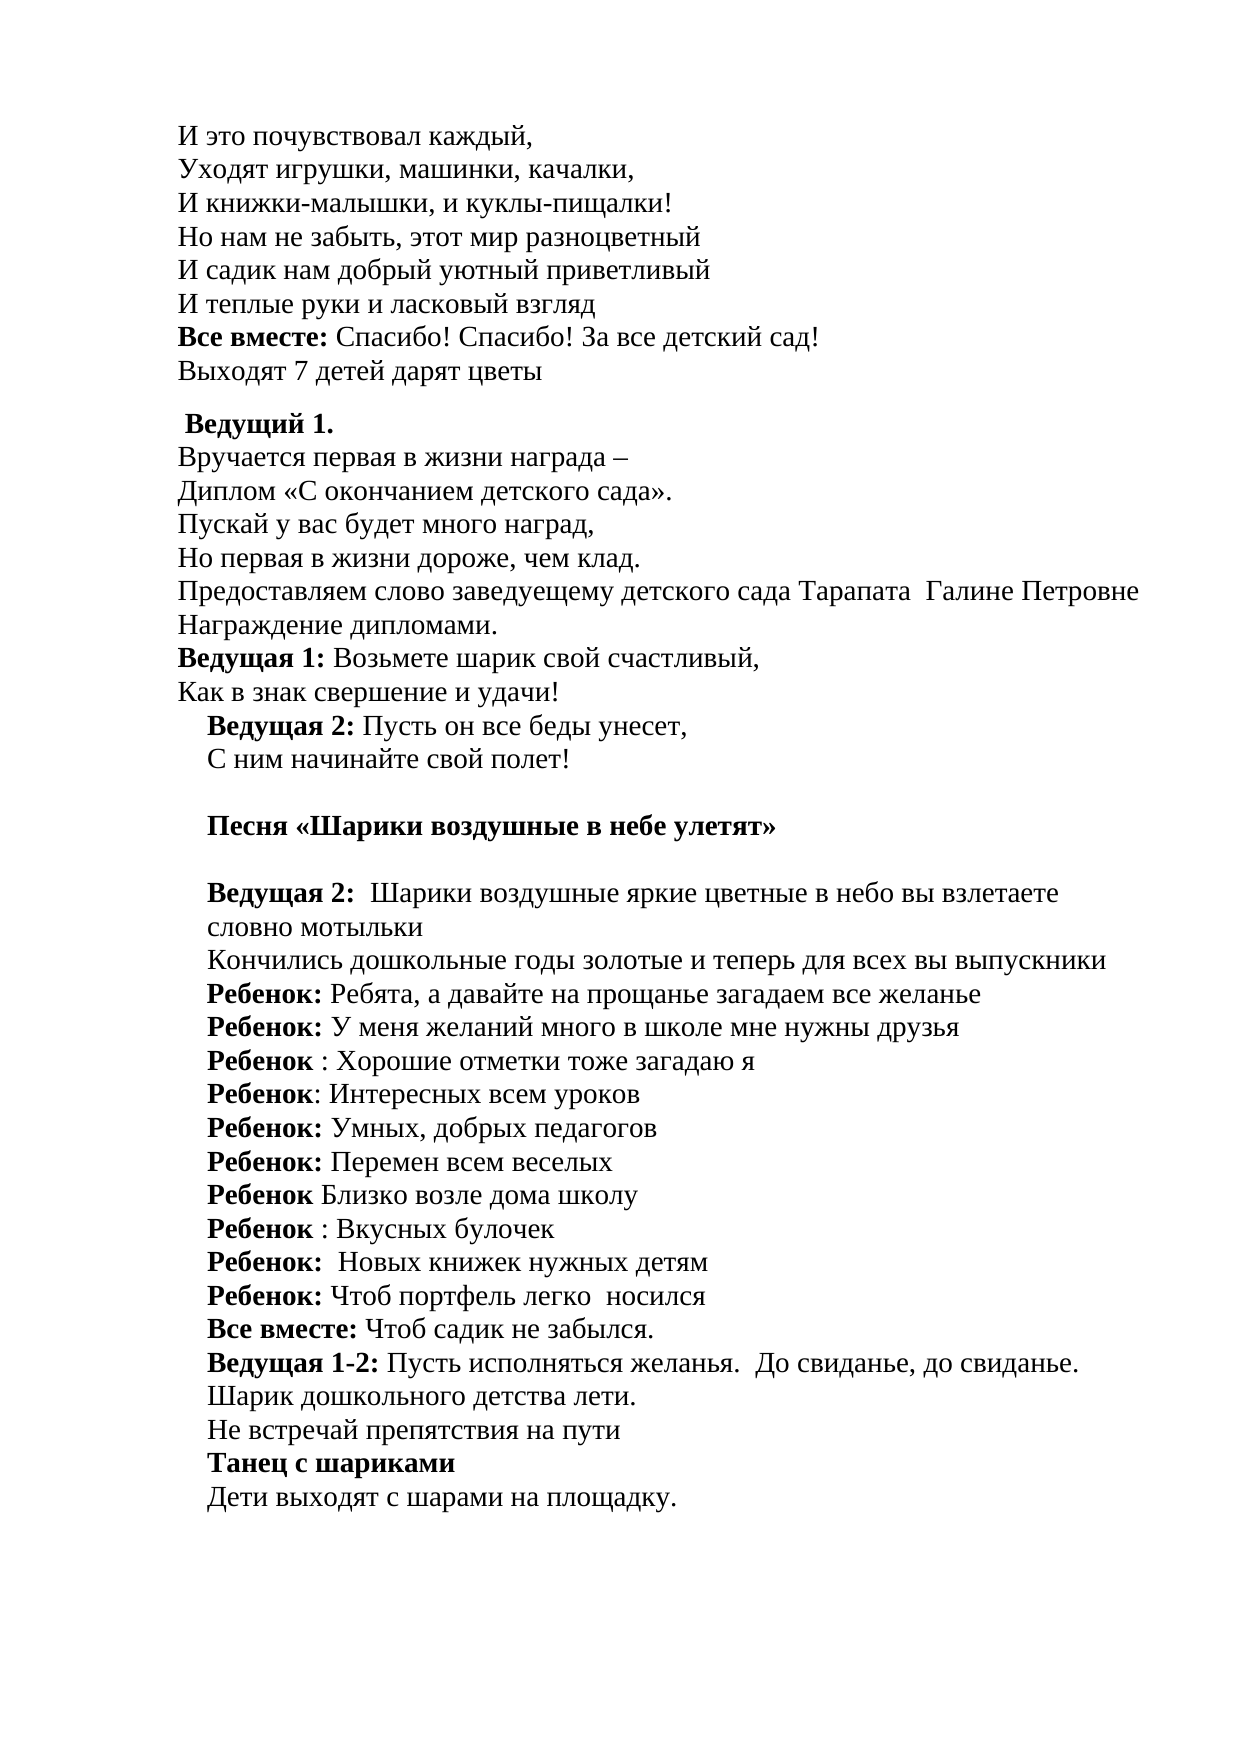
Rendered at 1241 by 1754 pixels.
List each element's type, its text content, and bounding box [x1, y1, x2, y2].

text Но нам не забыть, этот мир разноцветный [177, 219, 1152, 252]
text Шарик дошкольного детства лети. [207, 1378, 1152, 1412]
text Ребенок: У меня желаний много в школе мне нужны друзья [207, 1009, 1152, 1043]
text Предоставляем слово заведуещему детского сада Тарапата Галине Петровне [177, 573, 1152, 607]
text Кончились дошкольные годы золотые и теперь для всех вы выпускники [207, 942, 1152, 976]
text Ведущая 2: Шарики воздушные яркие цветные в небо вы взлетаете словно мотыльки [207, 875, 1152, 942]
text Все вместе: Чтоб садик не забылся. [207, 1311, 1152, 1345]
text И теплые руки и ласковый взгляд [177, 286, 1152, 319]
text Песня «Шарики воздушные в небе улетят» [207, 808, 1152, 842]
text Ребенок: Умных, добрых педагогов [207, 1110, 1152, 1144]
text Ребенок Близко возле дома школу [207, 1177, 1152, 1211]
text Ведущая 1: Возьмете шарик свой счастливый, [177, 641, 1152, 674]
text Ведущий 1. Вручается первая в жизни награда – Диплом «С окончанием детского сада». Пускай у вас будет много наград, Но первая в жизни дороже, чем клад. [177, 406, 1152, 573]
text Ребенок : Вкусных булочек [207, 1211, 1152, 1244]
text Уходят игрушки, машинки, качалки, [177, 152, 1152, 185]
text Ведущая 2: Пусть он все беды унесет, [207, 708, 1152, 741]
text И книжки-малышки, и куклы-пищалки! [177, 185, 1152, 219]
text Не встречай препятствия на пути [207, 1412, 1152, 1446]
text С ним начинайте свой полет! [207, 741, 1152, 775]
text Выходят 7 детей дарят цветы [177, 353, 1152, 386]
text Танец с шариками [207, 1446, 1152, 1479]
text Ребенок : Хорошие отметки тоже загадаю я [207, 1043, 1152, 1077]
text Все вместе: Спасибо! Спасибо! За все детский сад! [177, 319, 1152, 353]
text Ребенок: Перемен всем веселых [207, 1144, 1152, 1177]
text Как в знак свершение и удачи! [177, 674, 1152, 708]
text И это почувствовал каждый, [177, 118, 1152, 152]
text Ребенок: Интересных всем уроков [207, 1077, 1152, 1110]
text И садик нам добрый уютный приветливый [177, 252, 1152, 286]
text Ребенок: Ребята, а давайте на прощанье загадаем все желанье [177, 976, 1152, 1009]
text Ребенок: Новых книжек нужных детям [207, 1244, 1152, 1278]
text Дети выходят с шарами на площадку. [207, 1479, 1152, 1513]
text Ведущая 1-2: Пусть исполняться желанья. До свиданье, до свиданье. [207, 1345, 1152, 1378]
text Ребенок: Чтоб портфель легко носился [207, 1278, 1152, 1311]
text Награждение дипломами. [177, 607, 1152, 641]
